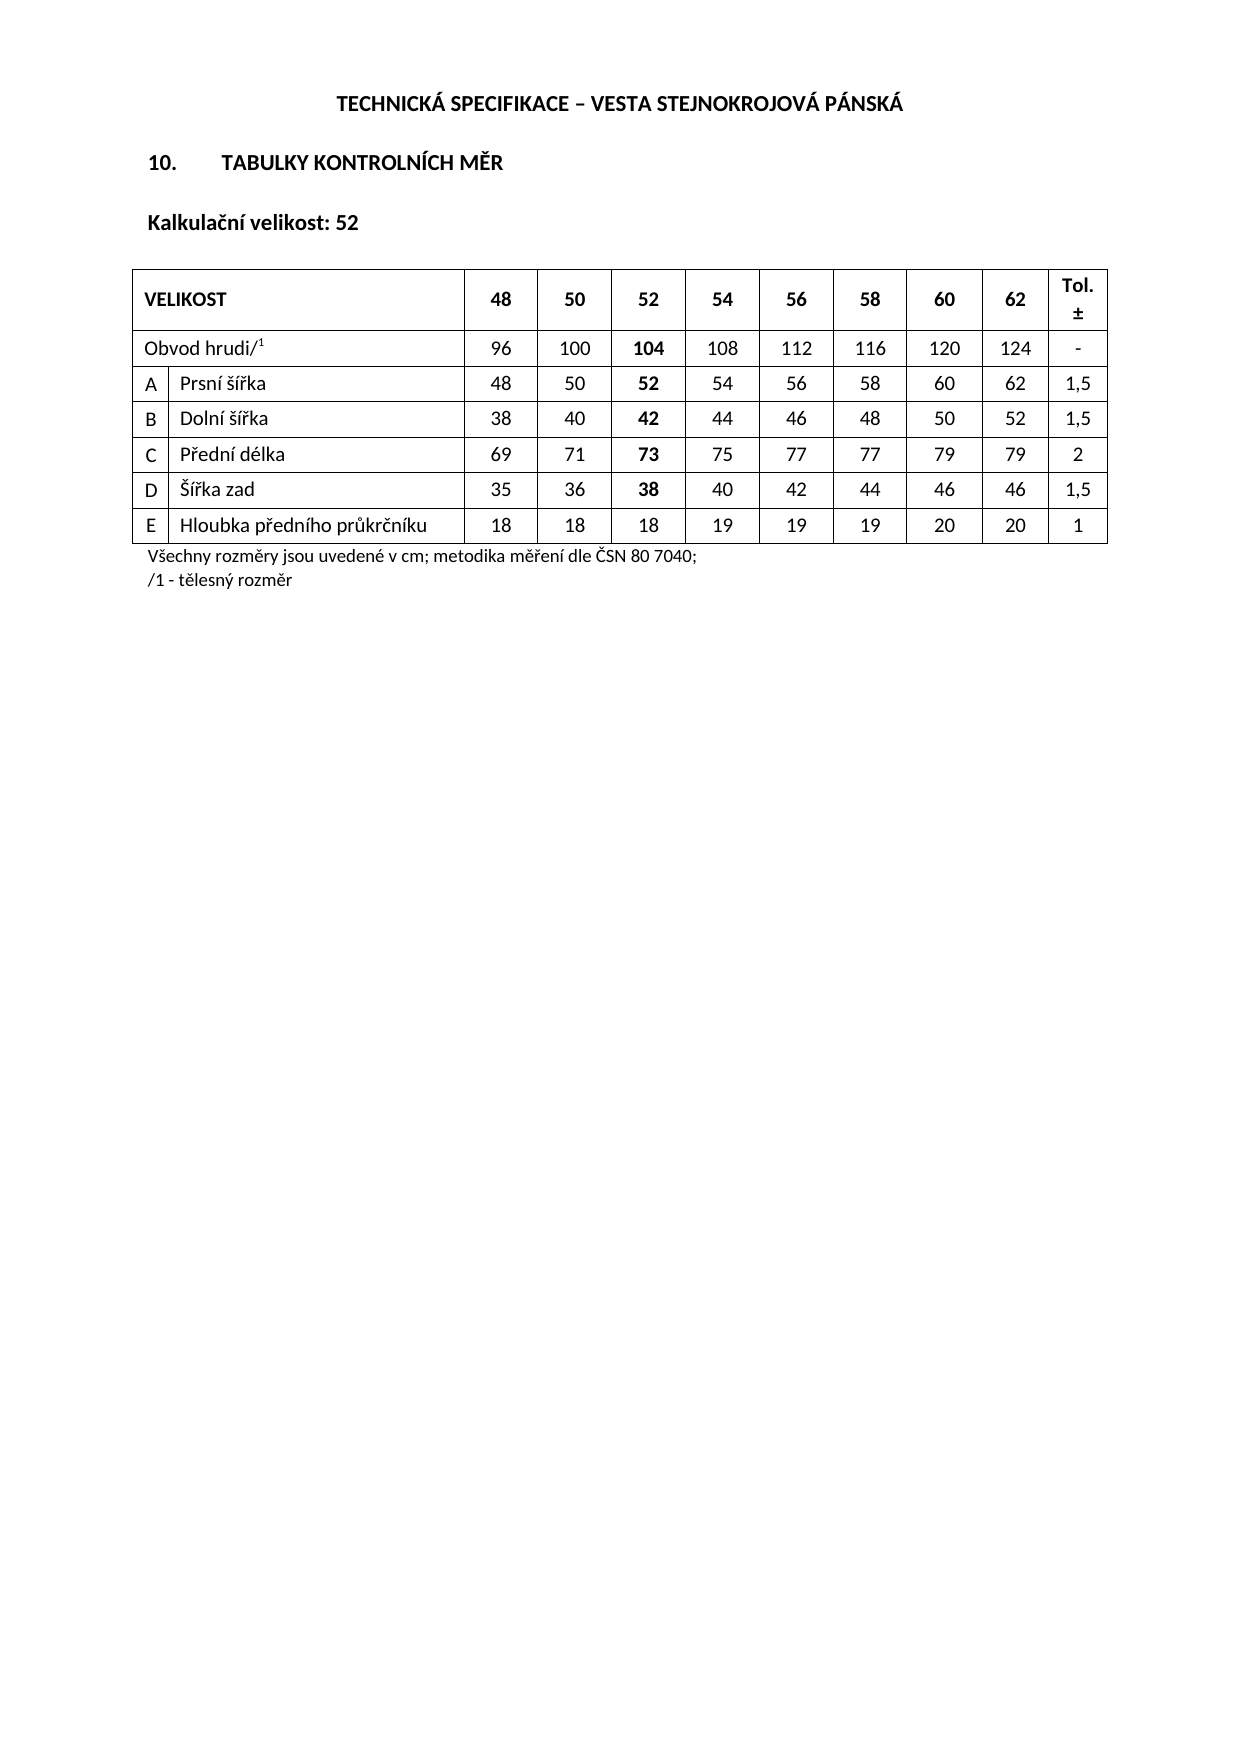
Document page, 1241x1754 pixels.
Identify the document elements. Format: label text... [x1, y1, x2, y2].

table_cell 75 [686, 438, 759, 472]
table_cell C [133, 438, 168, 472]
table_cell 46 [907, 473, 982, 507]
table_header Tol. ± [1049, 270, 1107, 330]
table_cell 96 [465, 331, 537, 366]
table_cell 19 [686, 509, 759, 543]
table_cell 48 [465, 367, 537, 401]
table_header 60 [907, 270, 982, 330]
table_cell Šířka zad [169, 473, 464, 507]
table_cell 36 [538, 473, 611, 507]
list TABULKY KONTROLNÍCH MĚR [148, 148, 1092, 176]
table_header 62 [983, 270, 1048, 330]
table_cell 69 [465, 438, 537, 472]
table_cell 50 [907, 402, 982, 437]
table_cell 1,5 [1049, 402, 1107, 437]
table_cell Prsní šířka [169, 367, 464, 401]
table_cell 20 [983, 509, 1048, 543]
table_cell 108 [686, 331, 759, 366]
table_cell 18 [465, 509, 537, 543]
table_cell 77 [760, 438, 833, 472]
table_header 56 [760, 270, 833, 330]
table_cell 18 [538, 509, 611, 543]
table_cell 40 [538, 402, 611, 437]
table_cell Hloubka předního průkrčníku [169, 509, 464, 543]
table_cell 1,5 [1049, 367, 1107, 401]
table_cell 46 [760, 402, 833, 437]
text Všechny rozměry jsou uvedené v cm; metodika měření dle ČSN 80 7040; [148, 544, 1092, 567]
table_cell 2 [1049, 438, 1107, 472]
table_cell 42 [612, 402, 685, 437]
table_cell 48 [834, 402, 906, 437]
table_cell 60 [907, 367, 982, 401]
table_cell 44 [834, 473, 906, 507]
table_cell 79 [907, 438, 982, 472]
table_cell 46 [983, 473, 1048, 507]
table_cell - [1049, 331, 1107, 366]
table_cell 56 [760, 367, 833, 401]
table_cell 124 [983, 331, 1048, 366]
text Kalkulační velikost: 52 [148, 208, 1092, 236]
table_cell 42 [760, 473, 833, 507]
table_cell 73 [612, 438, 685, 472]
table_cell 77 [834, 438, 906, 472]
table_cell 35 [465, 473, 537, 507]
table_cell 71 [538, 438, 611, 472]
table_cell 20 [907, 509, 982, 543]
table_cell 1 [1049, 509, 1107, 543]
table_cell Přední délka [169, 438, 464, 472]
table_cell 1,5 [1049, 473, 1107, 507]
table_cell 50 [538, 367, 611, 401]
table_cell B [133, 402, 168, 437]
table_cell 44 [686, 402, 759, 437]
table_cell E [133, 509, 168, 543]
table_cell 62 [983, 367, 1048, 401]
table_cell 100 [538, 331, 611, 366]
table_cell 112 [760, 331, 833, 366]
text /1 - tělesný rozměr [148, 568, 1092, 591]
table_cell A [133, 367, 168, 401]
table_cell 79 [983, 438, 1048, 472]
table_header 54 [686, 270, 759, 330]
table_cell 18 [612, 509, 685, 543]
table_cell 40 [686, 473, 759, 507]
table_cell 52 [612, 367, 685, 401]
table_header 52 [612, 270, 685, 330]
table_header VELIKOST [133, 270, 464, 330]
table_header 58 [834, 270, 906, 330]
table_cell 52 [983, 402, 1048, 437]
table_cell 19 [834, 509, 906, 543]
table_header 50 [538, 270, 611, 330]
table_header 48 [465, 270, 537, 330]
table_cell 38 [612, 473, 685, 507]
table_cell D [133, 473, 168, 507]
table_cell Dolní šířka [169, 402, 464, 437]
table_cell 19 [760, 509, 833, 543]
table_cell 38 [465, 402, 537, 437]
table_cell 104 [612, 331, 685, 366]
table_cell 120 [907, 331, 982, 366]
table_cell 116 [834, 331, 906, 366]
table_cell 58 [834, 367, 906, 401]
table_cell Obvod hrudi/1 [133, 331, 464, 366]
table_cell 54 [686, 367, 759, 401]
